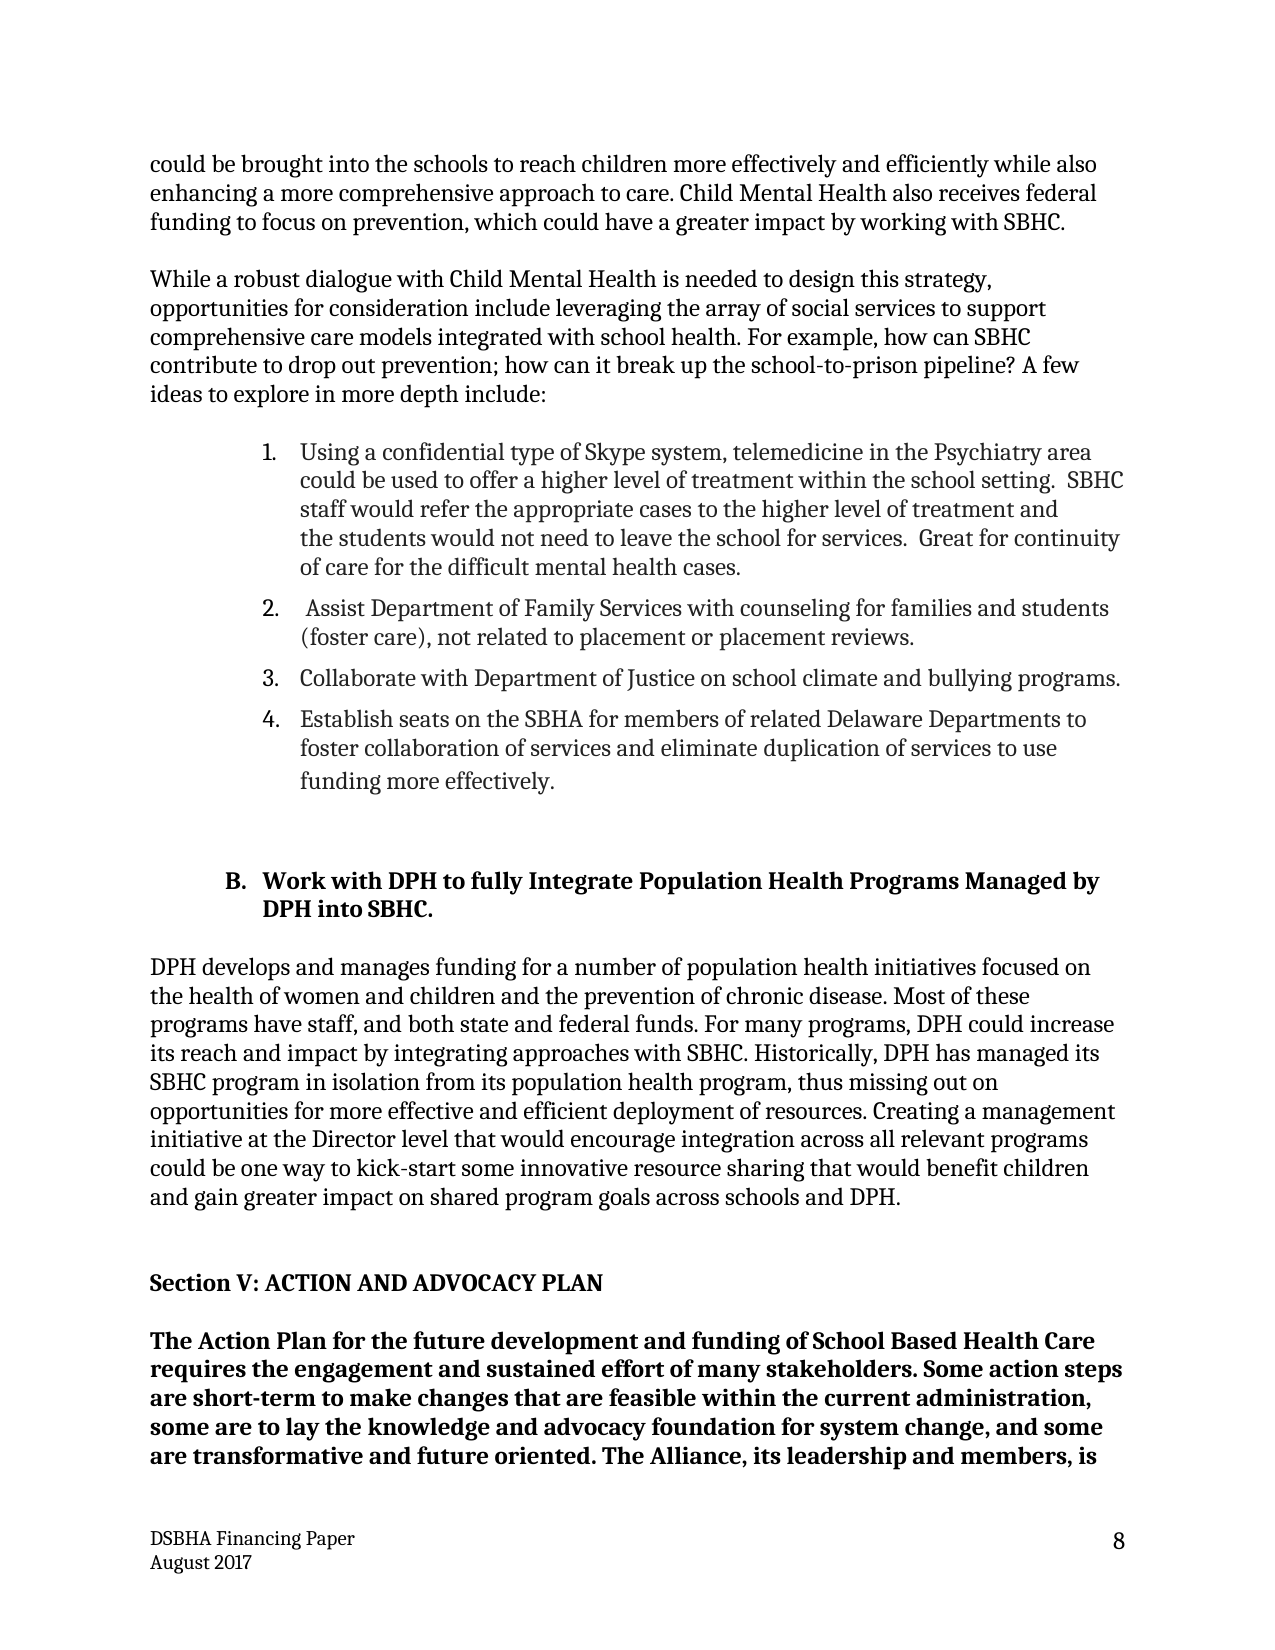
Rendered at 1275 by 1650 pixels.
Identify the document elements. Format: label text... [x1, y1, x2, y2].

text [150, 1327, 1125, 1470]
list Work with DPH to fully Integrate Population Health Programs Managed by DPH into SBHC. [225, 867, 1125, 924]
list Using a confidential type of Skype system, telemedicine in the Psychiatry area could be used to offer a higher level of treatment within the school setting. SBHC staff would refer the appropriate cases to the higher level of treatment and the students would not need to leave the school for services. Great for continuity of care for the difficult mental health cases. [262, 437, 1125, 581]
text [150, 150, 1125, 236]
text While a robust dialogue with Child Mental Health is needed to design this strategy, opportunities for consideration include leveraging the array of social services to support comprehensive care models integrated with school health. For example, how can SBHC contribute to drop out prevention; how can it break up the school-to-prison pipeline? A few ideas to explore in more depth include: [150, 265, 1125, 409]
text DPH develops and manages funding for a number of population health initiatives focused on the health of women and children and the prevention of chronic disease. Most of these programs have staff, and both state and federal funds. For many programs, DPH could increase its reach and impact by integrating approaches with SBHC. Historically, DPH has managed its SBHC program in isolation from its population health program, thus missing out on opportunities for more effective and efficient deployment of resources. Creating a management initiative at the Director level that would encourage integration across all relevant programs could be one way to kick-start some innovative resource sharing that would benefit children and gain greater impact on shared program goals across schools and DPH. [150, 953, 1125, 1212]
list Assist Department of Family Services with counseling for families and students (foster care), not related to placement or placement reviews. [262, 594, 1125, 651]
text Section V: ACTION AND ADVOCACY PLAN [150, 1269, 1125, 1298]
list Establish seats on the SBHA for members of related Delaware Departments to foster collaboration of services and eliminate duplication of services to use funding more effectively. [262, 705, 1125, 825]
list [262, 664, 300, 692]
